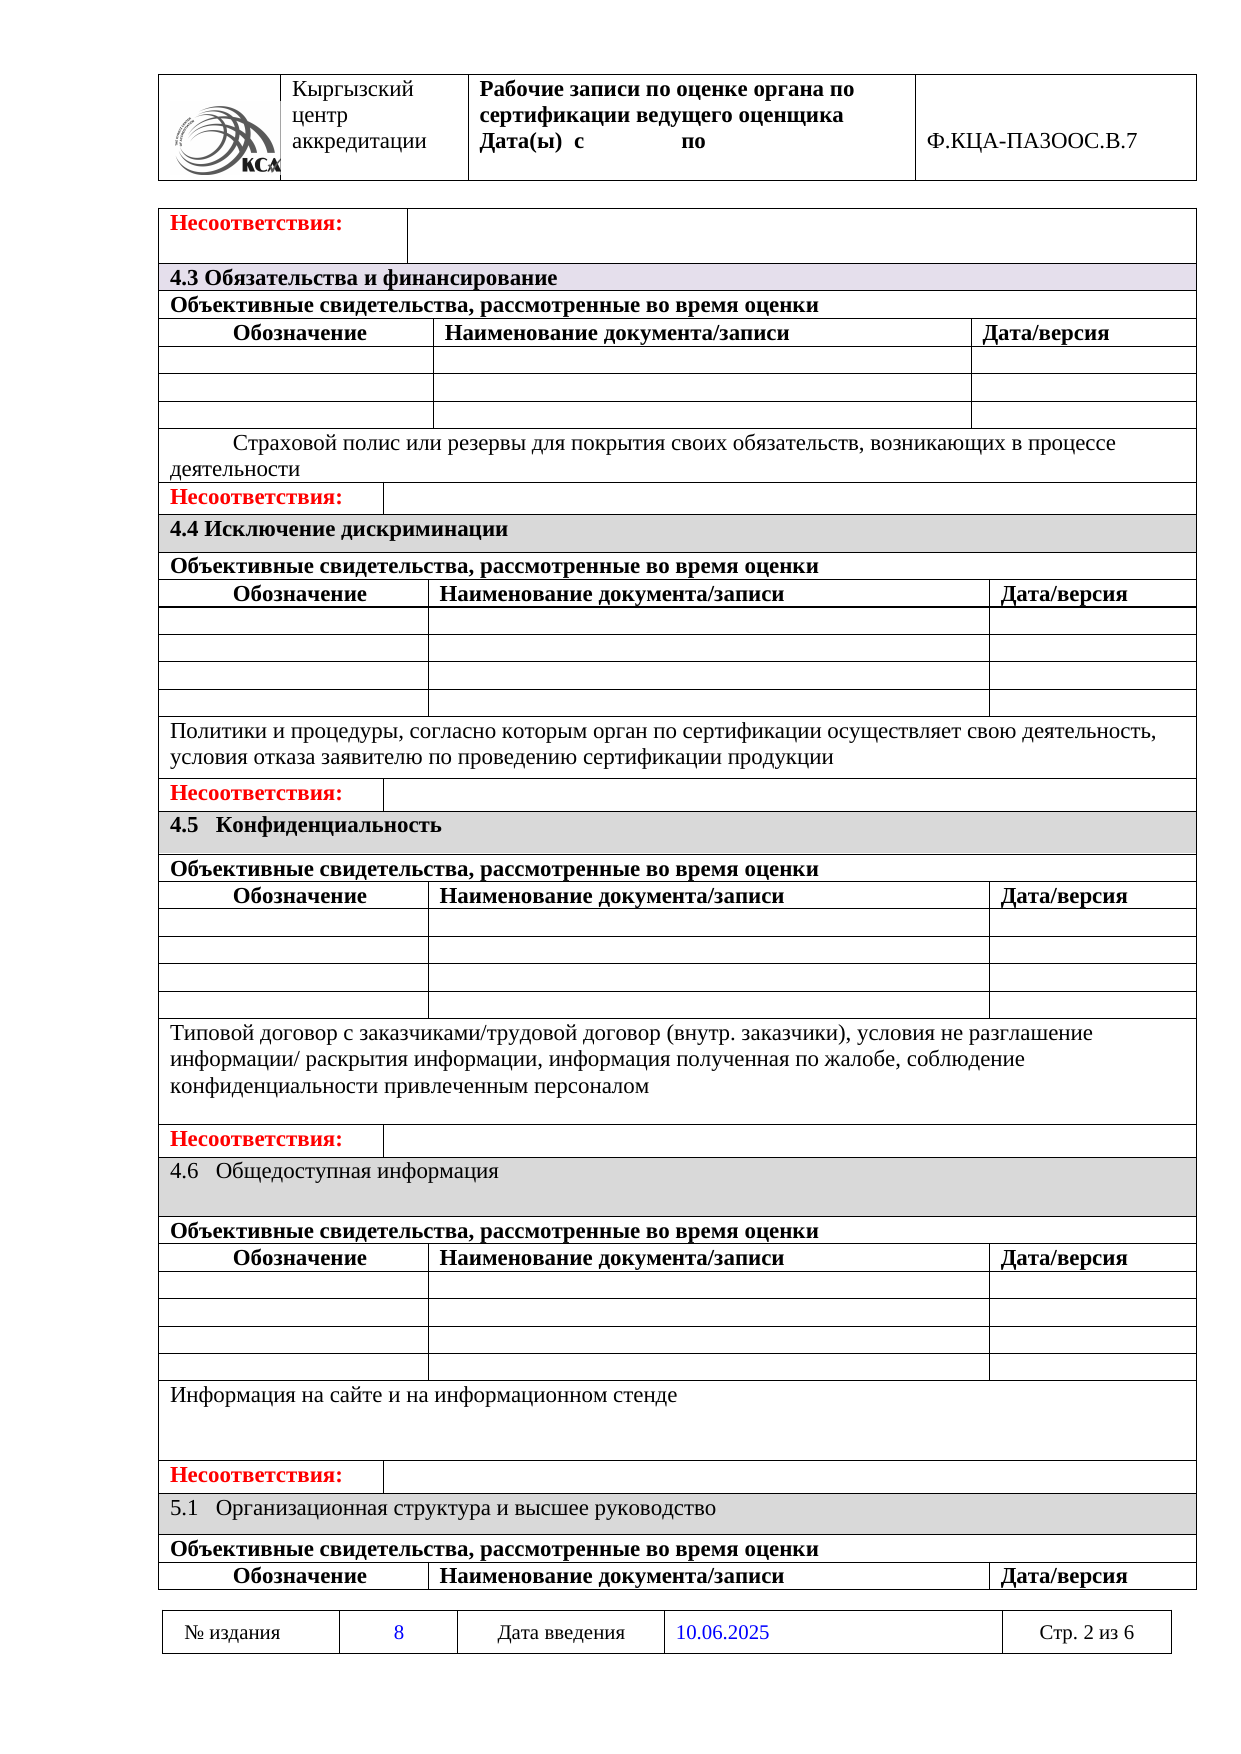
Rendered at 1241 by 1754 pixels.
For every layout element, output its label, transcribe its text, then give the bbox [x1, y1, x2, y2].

table_cell Обозначение [159, 580, 428, 606]
table_cell Дата/версия [990, 882, 1196, 908]
table_cell Объективные свидетельства, рассмотренные во время оценки [159, 291, 1196, 318]
table_cell [159, 374, 433, 401]
table_cell [429, 909, 989, 936]
table_cell 4.4 Исключение дискриминации [159, 515, 1196, 552]
table_cell [429, 992, 989, 1018]
table_cell [159, 909, 428, 936]
table_cell [990, 608, 1196, 634]
table_cell [990, 662, 1196, 688]
table_cell Политики и процедуры, согласно которым орган по сертификации осуществляет свою деятельность, условия отказа заявителю по проведению сертификации продукции [159, 717, 1196, 778]
table_cell [384, 483, 1196, 514]
table_cell [384, 1125, 1196, 1157]
table_cell Наименование документа/записи [429, 882, 989, 908]
table_cell [159, 1327, 428, 1353]
table_cell Дата/версия [990, 580, 1196, 606]
table_cell Несоответствия: [159, 483, 383, 514]
table_cell [429, 690, 989, 716]
table_cell Несоответствия: [159, 1125, 383, 1157]
table_cell [159, 992, 428, 1018]
table_cell [159, 402, 433, 428]
table_cell [990, 1327, 1196, 1353]
table_cell [429, 1354, 989, 1380]
table_cell [429, 1299, 989, 1326]
table_cell [990, 909, 1196, 936]
table_cell Несоответствия: [159, 779, 383, 811]
table_cell [990, 635, 1196, 661]
table_cell 4.6 Общедоступная информация [159, 1158, 1196, 1216]
table_cell [159, 1299, 428, 1326]
table_cell Информация на сайте и на информационном стенде [159, 1381, 1196, 1460]
table_cell 4.3 Обязательства и финансирование [159, 264, 1196, 290]
table_cell [429, 964, 989, 991]
table_cell Обозначение [159, 1244, 428, 1271]
table_cell Наименование документа/записи [429, 1563, 989, 1589]
table_cell [159, 635, 428, 661]
table_cell Наименование документа/записи [429, 580, 989, 606]
table_cell Дата/версия [972, 319, 1196, 346]
table_cell [434, 347, 971, 373]
table_cell [159, 964, 428, 991]
table_cell Наименование документа/записи [434, 319, 971, 346]
table_cell [434, 402, 971, 428]
table_cell Объективные свидетельства, рассмотренные во время оценки [159, 855, 1196, 881]
table_cell Несоответствия: [159, 1461, 383, 1493]
table_cell [429, 608, 989, 634]
table_cell [159, 1354, 428, 1380]
table_cell Страховой полис или резервы для покрытия своих обязательств, возникающих в процессе деятельности [159, 429, 1196, 482]
table_cell Обозначение [159, 319, 433, 346]
table_cell [990, 690, 1196, 716]
table_cell [159, 1272, 428, 1298]
table_cell [429, 937, 989, 963]
table_cell [384, 779, 1196, 811]
table_cell Наименование документа/записи [429, 1244, 989, 1271]
table_cell Дата/версия [990, 1563, 1196, 1589]
table_cell [408, 209, 1196, 263]
table_cell Объективные свидетельства, рассмотренные во время оценки [159, 553, 1196, 579]
table_cell [972, 374, 1196, 401]
table_cell 4.5 Конфиденциальность [159, 812, 1196, 853]
picture [169, 101, 281, 175]
table_cell 5.1 Организационная структура и высшее руководство [159, 1494, 1196, 1534]
table_cell Объективные свидетельства, рассмотренные во время оценки [159, 1217, 1196, 1243]
table_cell [972, 347, 1196, 373]
table_cell [429, 1327, 989, 1353]
table_cell Несоответствия: [159, 209, 407, 263]
table_cell Дата/версия [990, 1244, 1196, 1271]
table_cell [159, 690, 428, 716]
table_cell [159, 662, 428, 688]
table_cell [429, 635, 989, 661]
table_cell Типовой договор с заказчиками/трудовой договор (внутр. заказчики), условия не разглашение информации/ раскрытия информации, информация полученная по жалобе, соблюдение конфиденциальности привлеченным персоналом [159, 1019, 1196, 1124]
table_cell [972, 402, 1196, 428]
table_cell Объективные свидетельства, рассмотренные во время оценки [159, 1535, 1196, 1562]
table_cell [434, 374, 971, 401]
table_cell [990, 1299, 1196, 1326]
table_cell [990, 1272, 1196, 1298]
table_cell [990, 964, 1196, 991]
table_cell Обозначение [159, 1563, 428, 1589]
table_cell [990, 1354, 1196, 1380]
table_cell [429, 662, 989, 688]
table_cell Обозначение [159, 882, 428, 908]
table_cell [429, 1272, 989, 1298]
table_cell [384, 1461, 1196, 1493]
table_cell [159, 937, 428, 963]
table_cell [159, 608, 428, 634]
table_cell [159, 347, 433, 373]
table_cell [990, 937, 1196, 963]
table_cell [990, 992, 1196, 1018]
